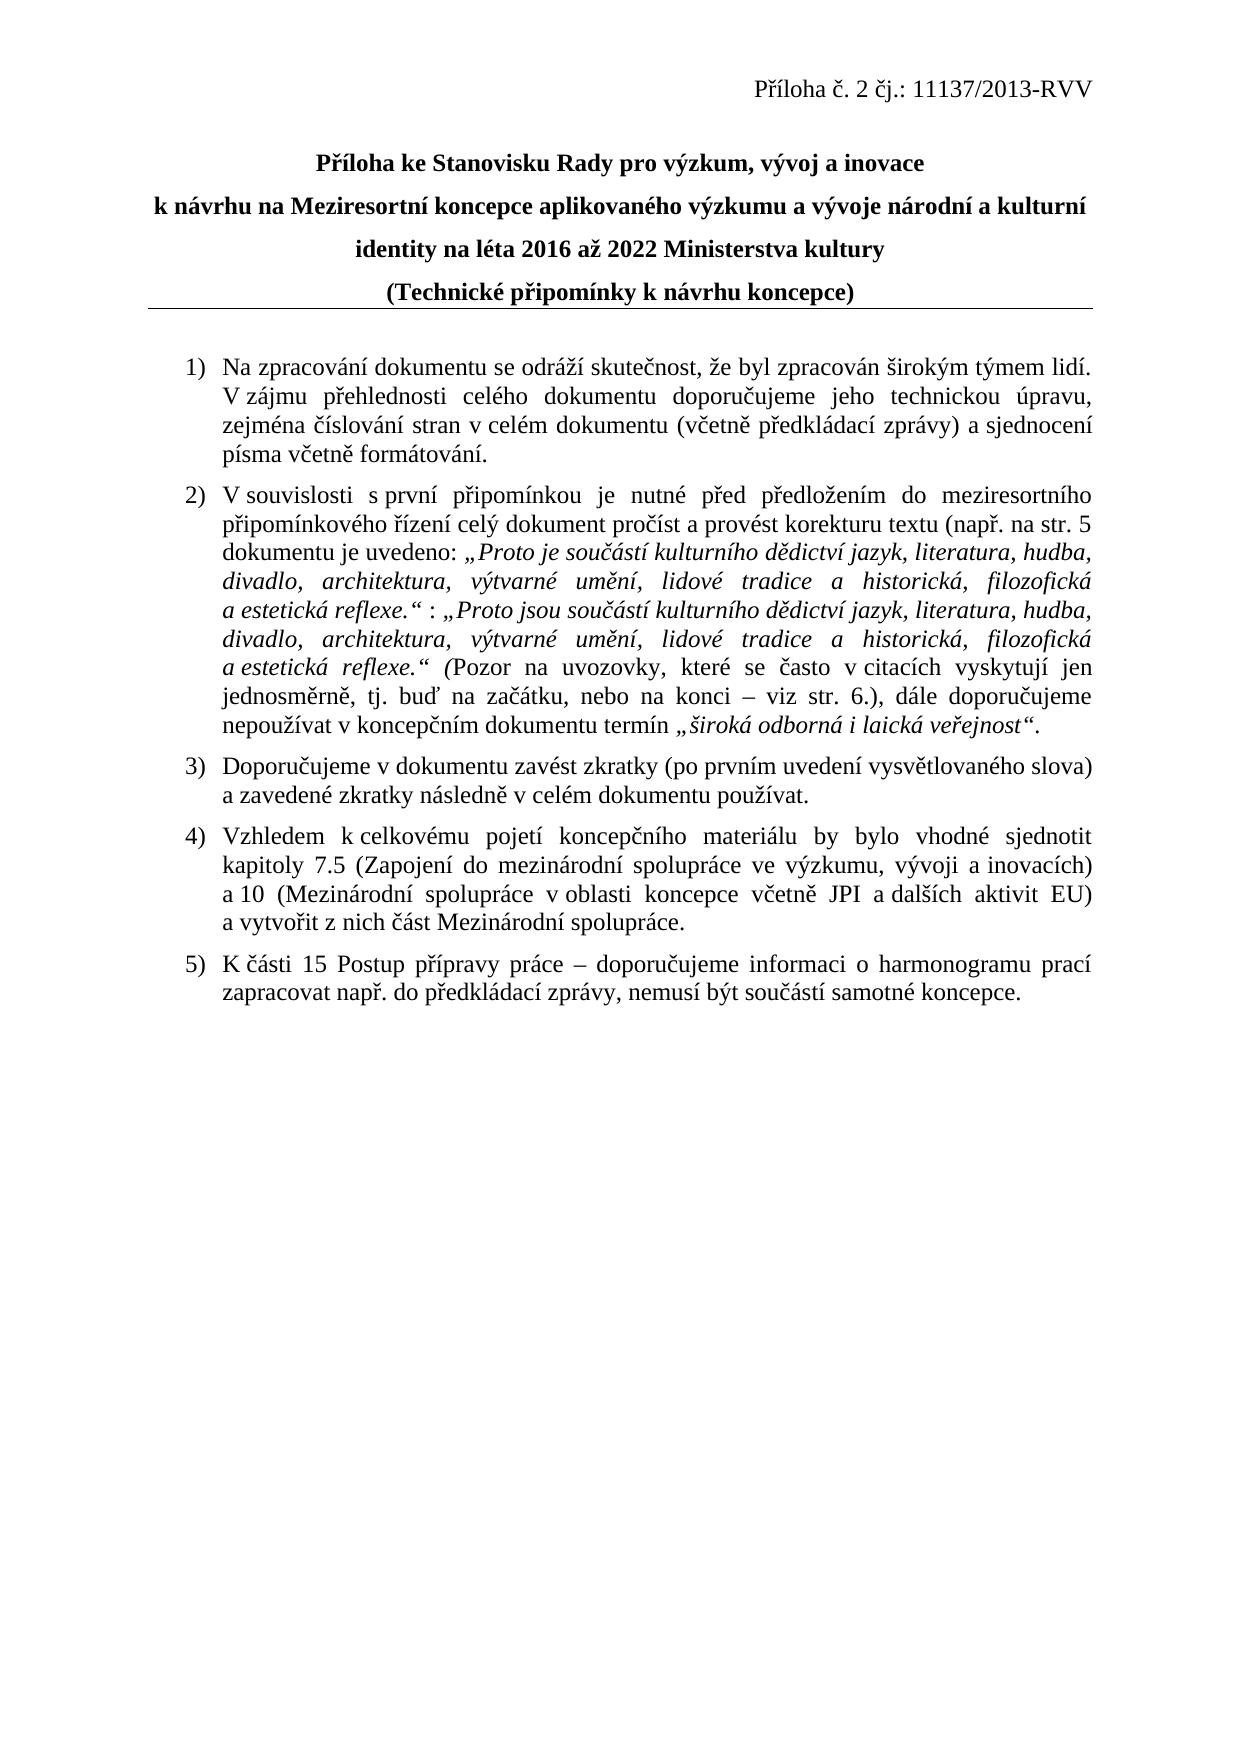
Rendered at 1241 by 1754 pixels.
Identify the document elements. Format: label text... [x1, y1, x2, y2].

list Na zpracování dokumentu se odráží skutečnost, že byl zpracován širokým týmem lidí. V zájmu přehlednosti celého dokumentu doporučujeme jeho technickou úpravu, zejména číslování stran v celém dokumentu (včetně předkládací zprávy) a sjednocení písma včetně formátování. [185, 352, 1093, 467]
text Příloha ke Stanovisku Rady pro výzkum, vývoj a inovace [148, 148, 1093, 176]
text k návrhu na Meziresortní koncepce aplikovaného výzkumu a vývoje národní a kulturní identity na léta 2016 až 2022 Ministerstva kultury [148, 191, 1093, 263]
text (Technické připomínky k návrhu koncepce) [148, 277, 1093, 308]
list Doporučujeme v dokumentu zavést zkratky (po prvním uvedení vysvětlovaného slova) a zavedené zkratky následně v celém dokumentu používat. [185, 751, 1093, 809]
list V souvislosti s první připomínkou je nutné před předložením do meziresortního připomínkového řízení celý dokument pročíst a provést korekturu textu (např. na str. 5 dokumentu je uvedeno: „Proto je součástí kulturního dědictví jazyk, literatura, hudba, divadlo, architektura, výtvarné umění, lidové tradice a historická, filozofická a estetická reflexe.“ : „Proto jsou součástí kulturního dědictví jazyk, literatura, hudba, divadlo, architektura, výtvarné umění, lidové tradice a historická, filozofická a estetická reflexe.“ (Pozor na uvozovky, které se často v citacích vyskytují jen jednosměrně, tj. buď na začátku, nebo na konci – viz str. 6.), dále doporučujeme nepoužívat v koncepčním dokumentu termín „široká odborná i laická veřejnost“. [185, 480, 1093, 739]
list K části 15 Postup přípravy práce – doporučujeme informaci o harmonogramu prací zapracovat např. do předkládací zprávy, nemusí být součástí samotné koncepce. [185, 949, 1093, 1006]
list Vzhledem k celkovému pojetí koncepčního materiálu by bylo vhodné sjednotit kapitoly 7.5 (Zapojení do mezinárodní spolupráce ve výzkumu, vývoji a inovacích) a 10 (Mezinárodní spolupráce v oblasti koncepce včetně JPI a dalších aktivit EU) a vytvořit z nich část Mezinárodní spolupráce. [185, 821, 1093, 936]
